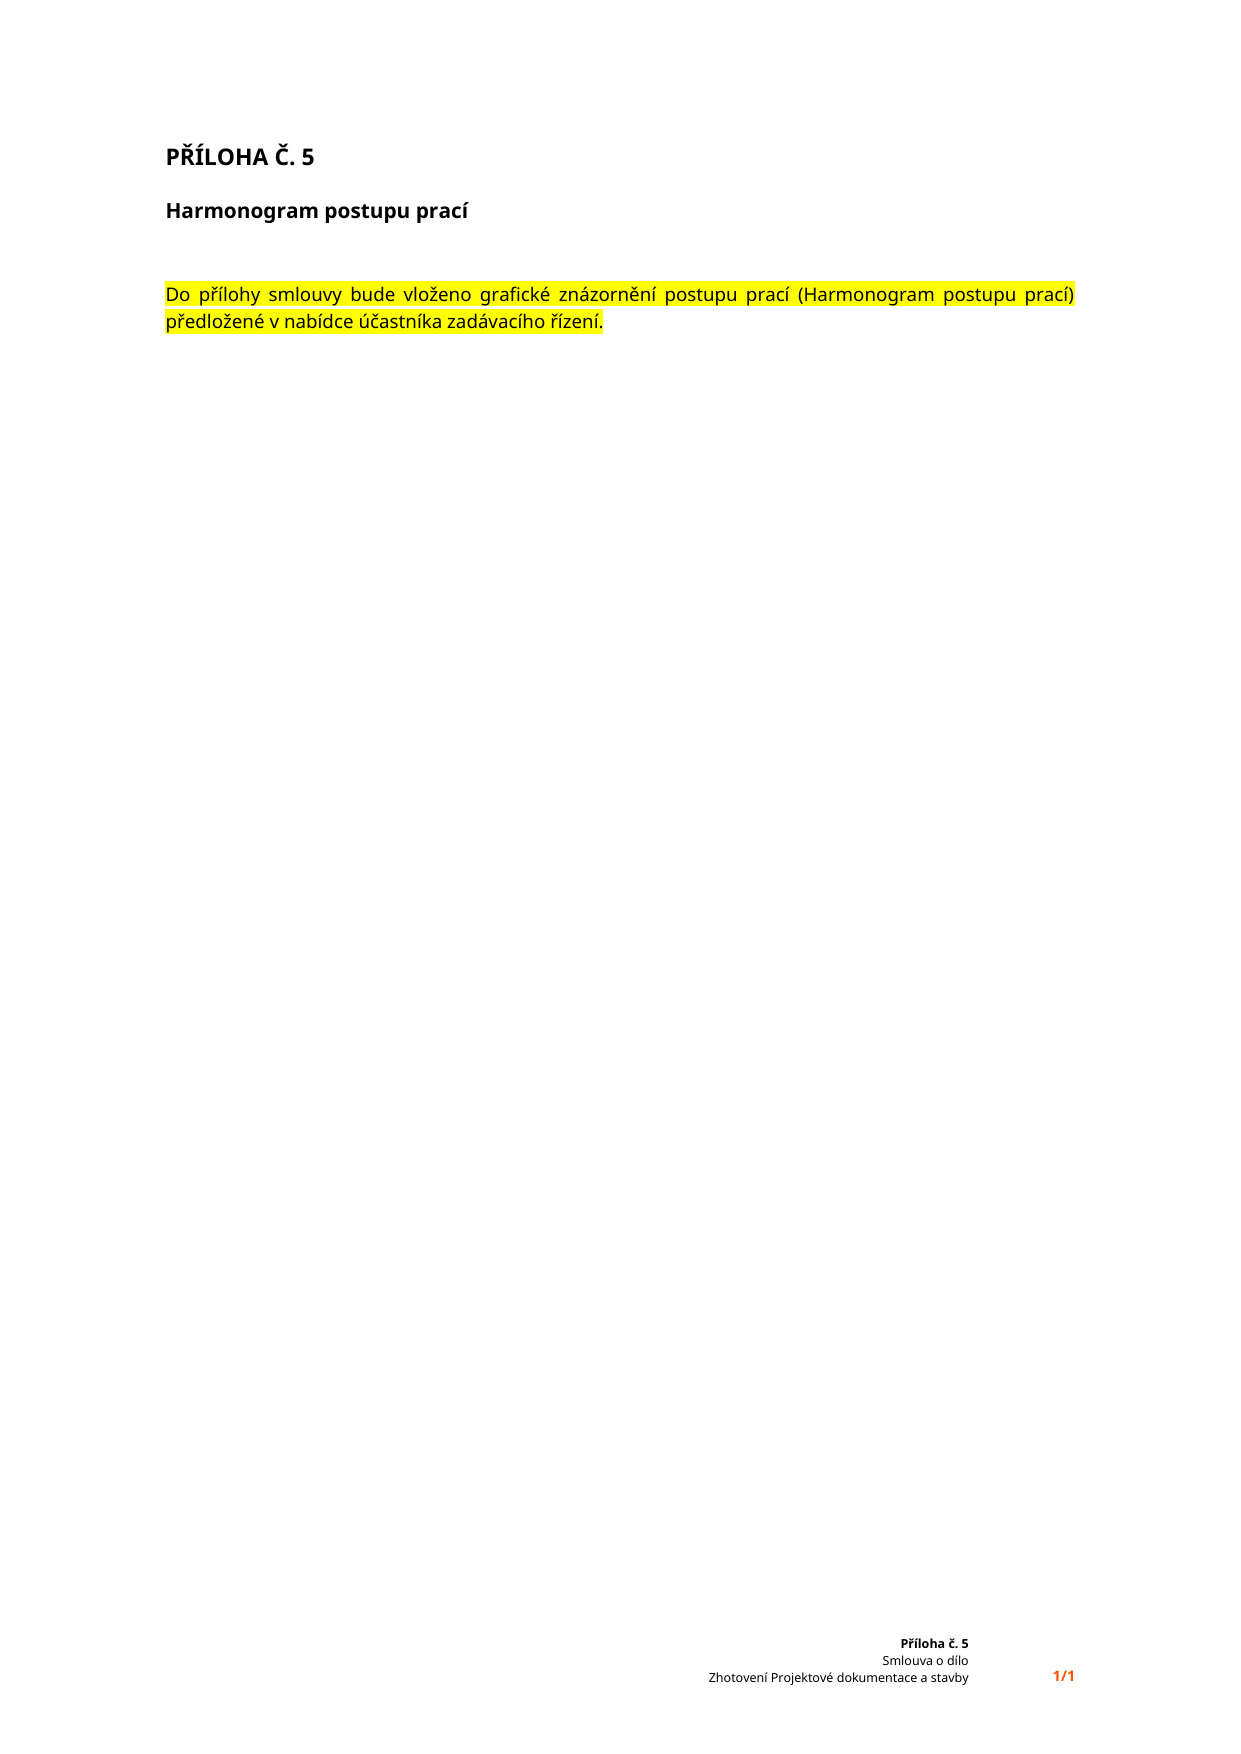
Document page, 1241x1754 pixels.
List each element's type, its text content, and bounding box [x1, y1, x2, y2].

text Do přílohy smlouvy bude vloženo grafické znázornění postupu prací (Harmonogram postupu prací) předložené v nabídce účastníka zadávacího řízení. [165, 306, 1075, 334]
text Harmonogram postupu prací [165, 197, 1075, 225]
text Příloha č. 5 [165, 141, 1075, 173]
